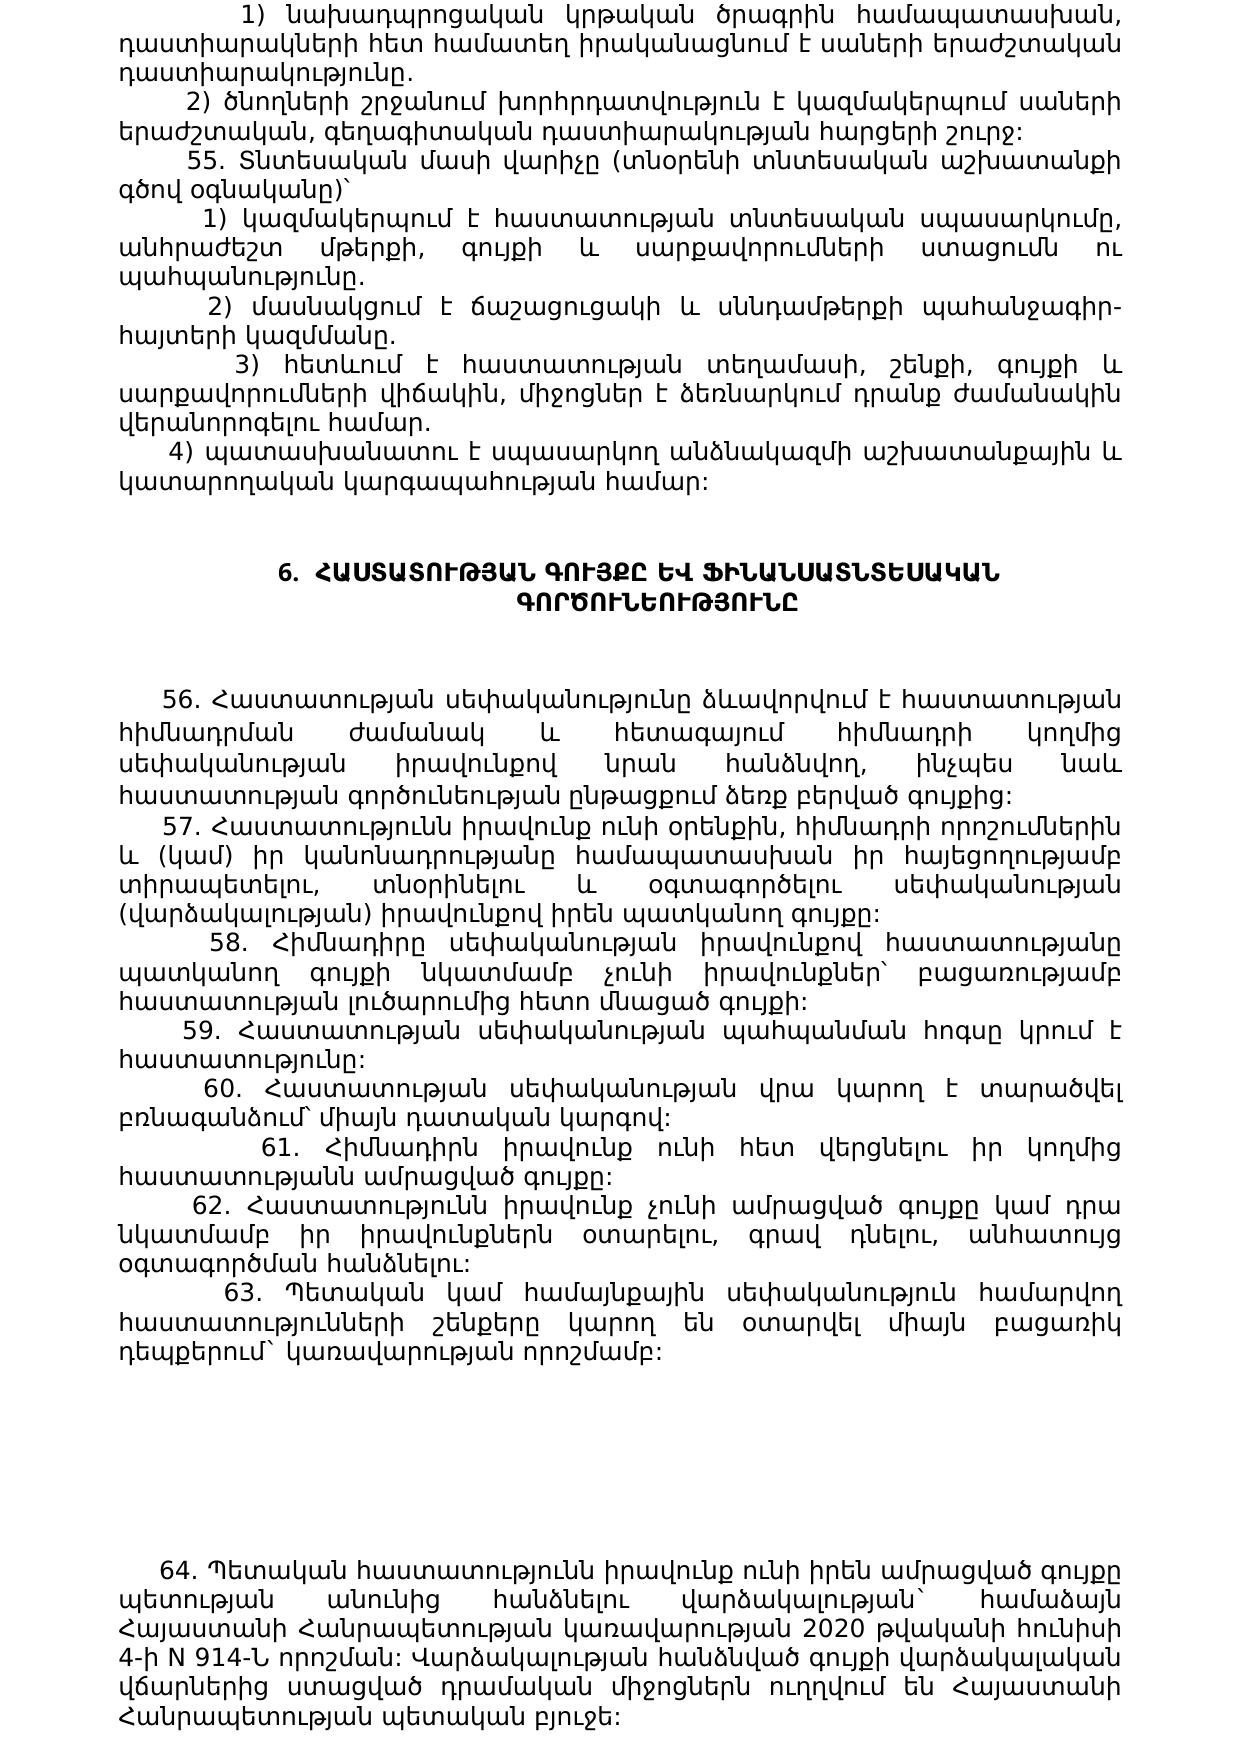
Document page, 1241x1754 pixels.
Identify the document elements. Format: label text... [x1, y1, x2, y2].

list ՀԱՍՏԱՏՈՒԹՅԱՆ ԳՈՒՅՔԸ ԵՎ ՖԻՆԱՆՍԱՏՆՏԵՍԱԿԱՆ ԳՈՐԾՈՒՆԵՈՒԹՅՈՒՆԸ [156, 554, 1122, 617]
text 58. Հիմնադիրը սեփականության իրավունքով հաստատությանը պատկանող գույքի նկատմամբ չունի իրավունքներ՝ բացառությամբ հաստատության լուծարումից հետո մնացած գույքի: [118, 929, 1122, 1016]
text 1) կազմակերպում է հաստատության տնտեսական սպասարկումը, անհրաժեշտ մթերքի, գույքի և սարքավորումների ստացումն ու պահպանությունը. [118, 204, 1122, 292]
text 2) մասնակցում է ճաշացուցակի և սննդամթերքի պահանջագիր-հայտերի կազմմանը. [118, 292, 1122, 350]
text 1) նախադպրոցական կրթական ծրագրին համապատասխան, դաստիարակների հետ համատեղ իրականացնում է սաների երաժշտական դաստիարակությունը. [118, 0, 1122, 87]
text 60. Հաստատության սեփականության վրա կարող է տարածվել բռնագանձում՝ միայն դատական կարգով: [118, 1074, 1122, 1133]
text 3) հետևում է հաստատության տեղամասի, շենքի, գույքի և սարքավորումների վիճակին, միջոցներ է ձեռնարկում դրանք ժամանակին վերանորոգելու համար. [118, 350, 1122, 437]
text 61. Հիմնադիրն իրավունք ունի հետ վերցնելու իր կողմից հաստատությանն ամրացված գույքը: [118, 1133, 1122, 1191]
text 64. Պետական hաստատությունն իրավունք ունի իրեն ամրացված գույքը պետության անունից հանձնելու վարձակալության` համաձայն Հայաստանի Հանրապետության կառավարության 2020 թվականի հունիսի 4-ի N 914-Ն որոշման: Վարձակալության հանձնված գույքի վարձակալական վճարներից ստացված դրամական միջոցներն ուղղվում են Հայաստանի Հանրապետության պետական բյուջե: [118, 1556, 1122, 1731]
text 56. Հաստատության սեփականությունը ձևավորվում է հաստատության հիմնադրման ժամանակ և հետագայում հիմնադրի կողմից սեփականության իրավունքով նրան հանձնվող, ինչպես նաև հաստատության գործունեության ընթացքում ձեռք բերված գույքից: [118, 686, 1122, 812]
text 59. Հաստատության սեփականության պահպանման հոգսը կրում է հաստատությունը: [118, 1016, 1122, 1074]
text 63. Պետական կամ համայնքային սեփականություն համարվող հաստատությունների շենքերը կարող են օտարվել միայն բացառիկ դեպքերում` կառավարության որոշմամբ: [118, 1279, 1122, 1366]
text 2) ծնողների շրջանում խորհրդատվություն է կազմակերպում սաների երաժշտական, գեղագիտական դաստիարակության հարցերի շուրջ: [118, 87, 1122, 146]
text 55. Տնտեսական մասի վարիչը (տնօրենի տնտեսական աշխատանքի գծով օգնականը)՝ [118, 146, 1122, 204]
text 4) պատասխանատու է սպասարկող անձնակազմի աշխատանքային և կատարողական կարգապահության համար: [118, 437, 1122, 496]
text 62. Հաստատությունն իրավունք չունի ամրացված գույքը կամ դրա նկատմամբ իր իրավունքներն օտարելու, գրավ դնելու, անհատույց օգտագործման հանձնելու: [118, 1191, 1122, 1279]
text 57. Հաստատությունն իրավունք ունի օրենքին, հիմնադրի որոշումներին և (կամ) իր կանոնադրությանը համապատասխան իր հայեցողությամբ տիրապետելու, տնօրինելու և օգտագործելու սեփականության (վարձակալության) իրավունքով իրեն պատկանող գույքը: [118, 812, 1122, 929]
